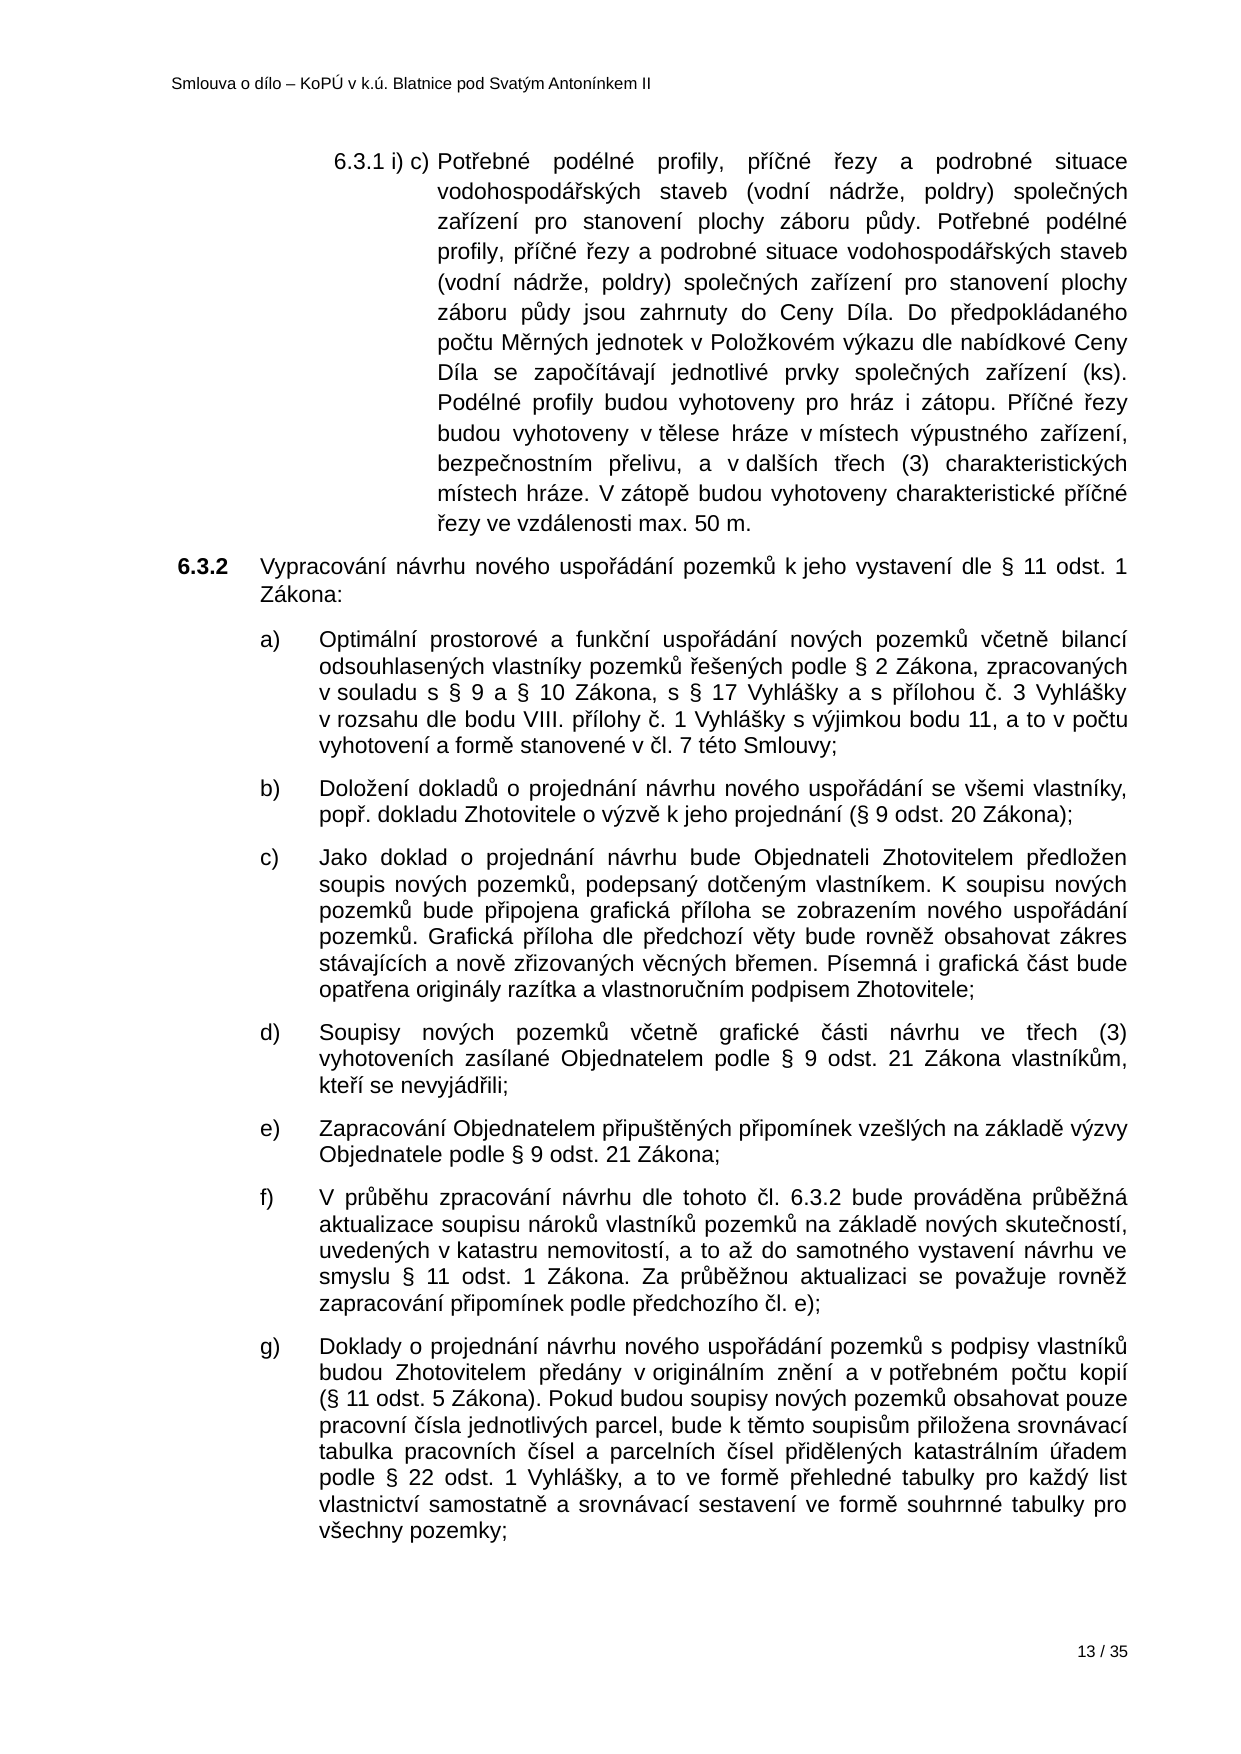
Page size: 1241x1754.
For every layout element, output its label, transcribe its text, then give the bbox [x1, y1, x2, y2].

list Optimální prostorové a funkční uspořádání nových pozemků včetně bilancí odsouhlasených vlastníky pozemků řešených podle § 2 Zákona, zpracovaných v souladu s § 9 a § 10 Zákona, s § 17 Vyhlášky a s přílohou č. 3 Vyhlášky v rozsahu dle bodu VIII. přílohy č. 1 Vyhlášky s výjimkou bodu 11, a to v počtu vyhotovení a formě stanovené v čl. 7 této Smlouvy; [260, 626, 1128, 758]
list V průběhu zpracování návrhu dle tohoto čl. 6.3.2 bude prováděna průběžná aktualizace soupisu nároků vlastníků pozemků na základě nových skutečností, uvedených v katastru nemovitostí, a to až do samotného vystavení návrhu ve smyslu § 11 odst. 1 Zákona. Za průběžnou aktualizaci se považuje rovněž zapracování připomínek podle předchozího čl. e); [260, 1184, 1128, 1316]
list Jako doklad o projednání návrhu bude Objednateli Zhotovitelem předložen soupis nových pozemků, podepsaný dotčeným vlastníkem. K soupisu nových pozemků bude připojena grafická příloha se zobrazením nového uspořádání pozemků. Grafická příloha dle předchozí věty bude rovněž obsahovat zákres stávajících a nově zřizovaných věcných břemen. Písemná i grafická část bude opatřena originály razítka a vlastnoručním podpisem Zhotovitele; [260, 844, 1128, 1002]
list Doložení dokladů o projednání návrhu nového uspořádání se všemi vlastníky, popř. dokladu Zhotovitele o výzvě k jeho projednání (§ 9 odst. 20 Zákona); [260, 775, 1128, 828]
list Zapracování Objednatelem připuštěných připomínek vzešlých na základě výzvy Objednatele podle § 9 odst. 21 Zákona; [260, 1115, 1128, 1167]
list Potřebné podélné profily, příčné řezy a podrobné situace vodohospodářských staveb (vodní nádrže, poldry) společných zařízení pro stanovení plochy záboru půdy. Potřebné podélné profily, příčné řezy a podrobné situace vodohospodářských staveb (vodní nádrže, poldry) společných zařízení pro stanovení plochy záboru půdy jsou zahrnuty do Ceny Díla. Do předpokládaného počtu Měrných jednotek v Položkovém výkazu dle nabídkové Ceny Díla se započítávají jednotlivé prvky společných zařízení (ks). Podélné profily budou vyhotoveny pro hráz i zátopu. Příčné řezy budou vyhotoveny v tělese hráze v místech výpustného zařízení, bezpečnostním přelivu, a v dalších třech (3) charakteristických místech hráze. V zátopě budou vyhotoveny charakteristické příčné řezy ve vzdálenosti max. 50 m. [334, 148, 1128, 537]
list Soupisy nových pozemků včetně grafické části návrhu ve třech (3) vyhotoveních zasílané Objednatelem podle § 9 odst. 21 Zákona vlastníkům, kteří se nevyjádřili; [260, 1019, 1128, 1098]
text Vypracování návrhu nového uspořádání pozemků k jeho vystavení dle § 11 odst. 1 Zákona: [177, 553, 1128, 608]
list Doklady o projednání návrhu nového uspořádání pozemků s podpisy vlastníků budou Zhotovitelem předány v originálním znění a v potřebném počtu kopií (§ 11 odst. 5 Zákona). Pokud budou soupisy nových pozemků obsahovat pouze pracovní čísla jednotlivých parcel, bude k těmto soupisům přiložena srovnávací tabulka pracovních čísel a parcelních čísel přidělených katastrálním úřadem podle § 22 odst. 1 Vyhlášky, a to ve formě přehledné tabulky pro každý list vlastnictví samostatně a srovnávací sestavení ve formě souhrnné tabulky pro všechny pozemky; [260, 1333, 1128, 1543]
